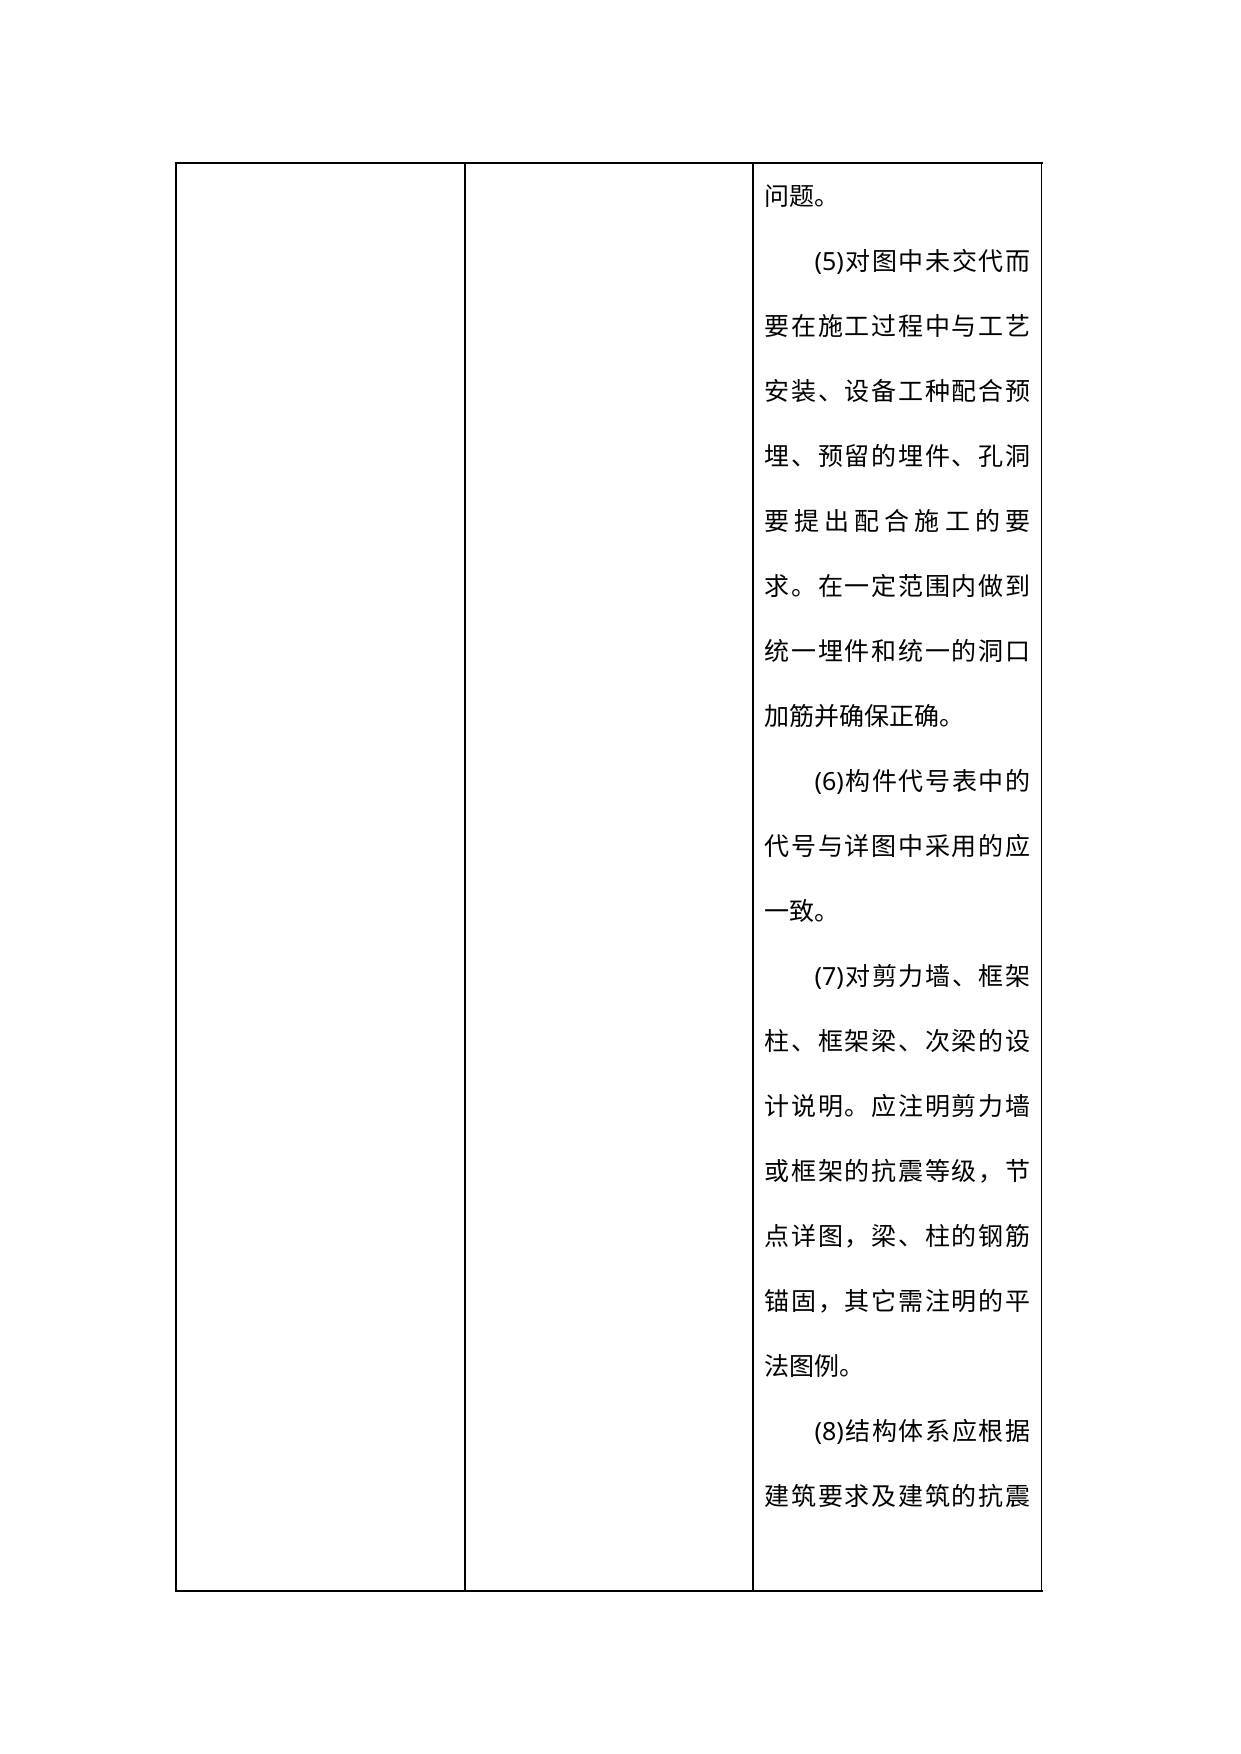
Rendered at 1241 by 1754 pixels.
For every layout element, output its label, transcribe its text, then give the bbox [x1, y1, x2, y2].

table_cell [466, 164, 752, 1590]
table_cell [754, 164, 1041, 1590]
table_cell 1 [177, 164, 464, 1590]
